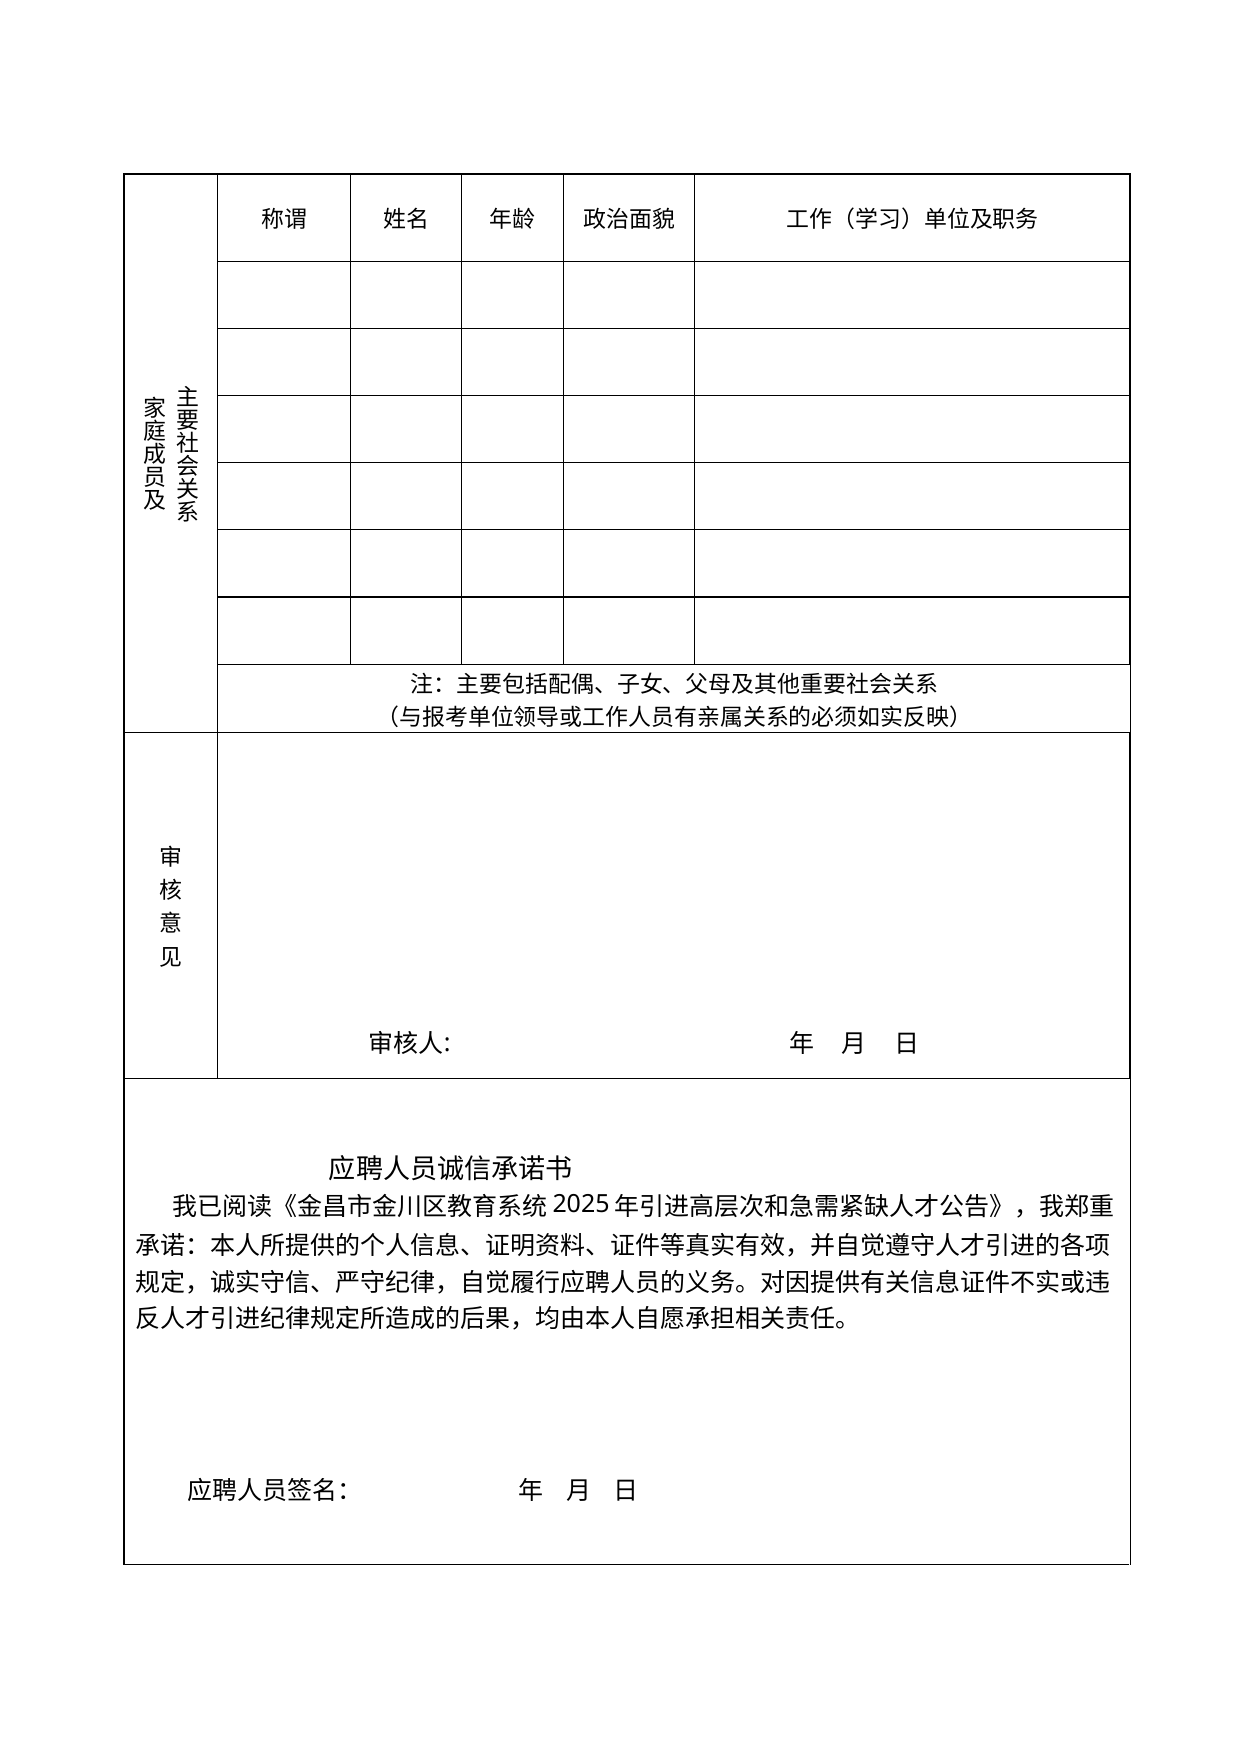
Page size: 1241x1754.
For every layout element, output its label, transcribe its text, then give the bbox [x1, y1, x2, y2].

table_cell [695, 530, 1129, 596]
table_cell [462, 329, 563, 395]
table_cell [462, 396, 563, 462]
table_header 工作（学习）单位及职务 [695, 175, 1129, 261]
table_header 姓名 [351, 175, 461, 261]
table_cell [462, 598, 563, 664]
table_cell [351, 598, 461, 664]
table_cell [564, 530, 694, 596]
table_cell [695, 329, 1129, 395]
table_cell [462, 463, 563, 529]
table_cell [218, 598, 350, 664]
table_cell [564, 329, 694, 395]
table_cell [695, 598, 1129, 664]
table_cell 应聘人员诚信承诺书 我已阅读《金昌市金川区教育系统2025年引进高层次和急需紧缺人才公告》，我郑重承诺：本人所提供的个人信息、证明资料、证件等真实有效，并自觉遵守人才引进的各项规定，诚实守信、严守纪律，自觉履行应聘人员的义务。对因提供有关信息证件不实或违反人才引进纪律规定所造成的后果，均由本人自愿承担相关责任。 应聘人员签名： 年 月 日 [125, 1079, 1130, 1563]
table_cell [218, 463, 350, 529]
table_cell [218, 329, 350, 395]
table_cell [351, 530, 461, 596]
table_cell [564, 598, 694, 664]
table_cell 审 核 意 见 [125, 733, 217, 1077]
table_header 称谓 [218, 175, 350, 261]
table_cell [218, 530, 350, 596]
table_cell [695, 262, 1129, 328]
table_cell [351, 396, 461, 462]
table_cell [351, 329, 461, 395]
table_cell [695, 463, 1129, 529]
table_cell [351, 262, 461, 328]
table_cell [218, 396, 350, 462]
table_header 主要社会关系 家庭成员及 [125, 175, 217, 732]
table_cell [218, 262, 350, 328]
table_cell [564, 262, 694, 328]
table_cell 注：主要包括配偶、子女、父母及其他重要社会关系 （与报考单位领导或工作人员有亲属关系的必须如实反映） [218, 665, 1130, 732]
table_cell [462, 530, 563, 596]
table_cell 年 月 日 [462, 733, 1129, 1077]
table_header 政治面貌 [564, 175, 694, 261]
table_cell [564, 396, 694, 462]
table_cell [462, 262, 563, 328]
table_cell [695, 396, 1129, 462]
table_cell [351, 463, 461, 529]
table_cell [564, 463, 694, 529]
table_cell 审核人: [218, 733, 462, 1077]
table_header 年龄 [462, 175, 563, 261]
